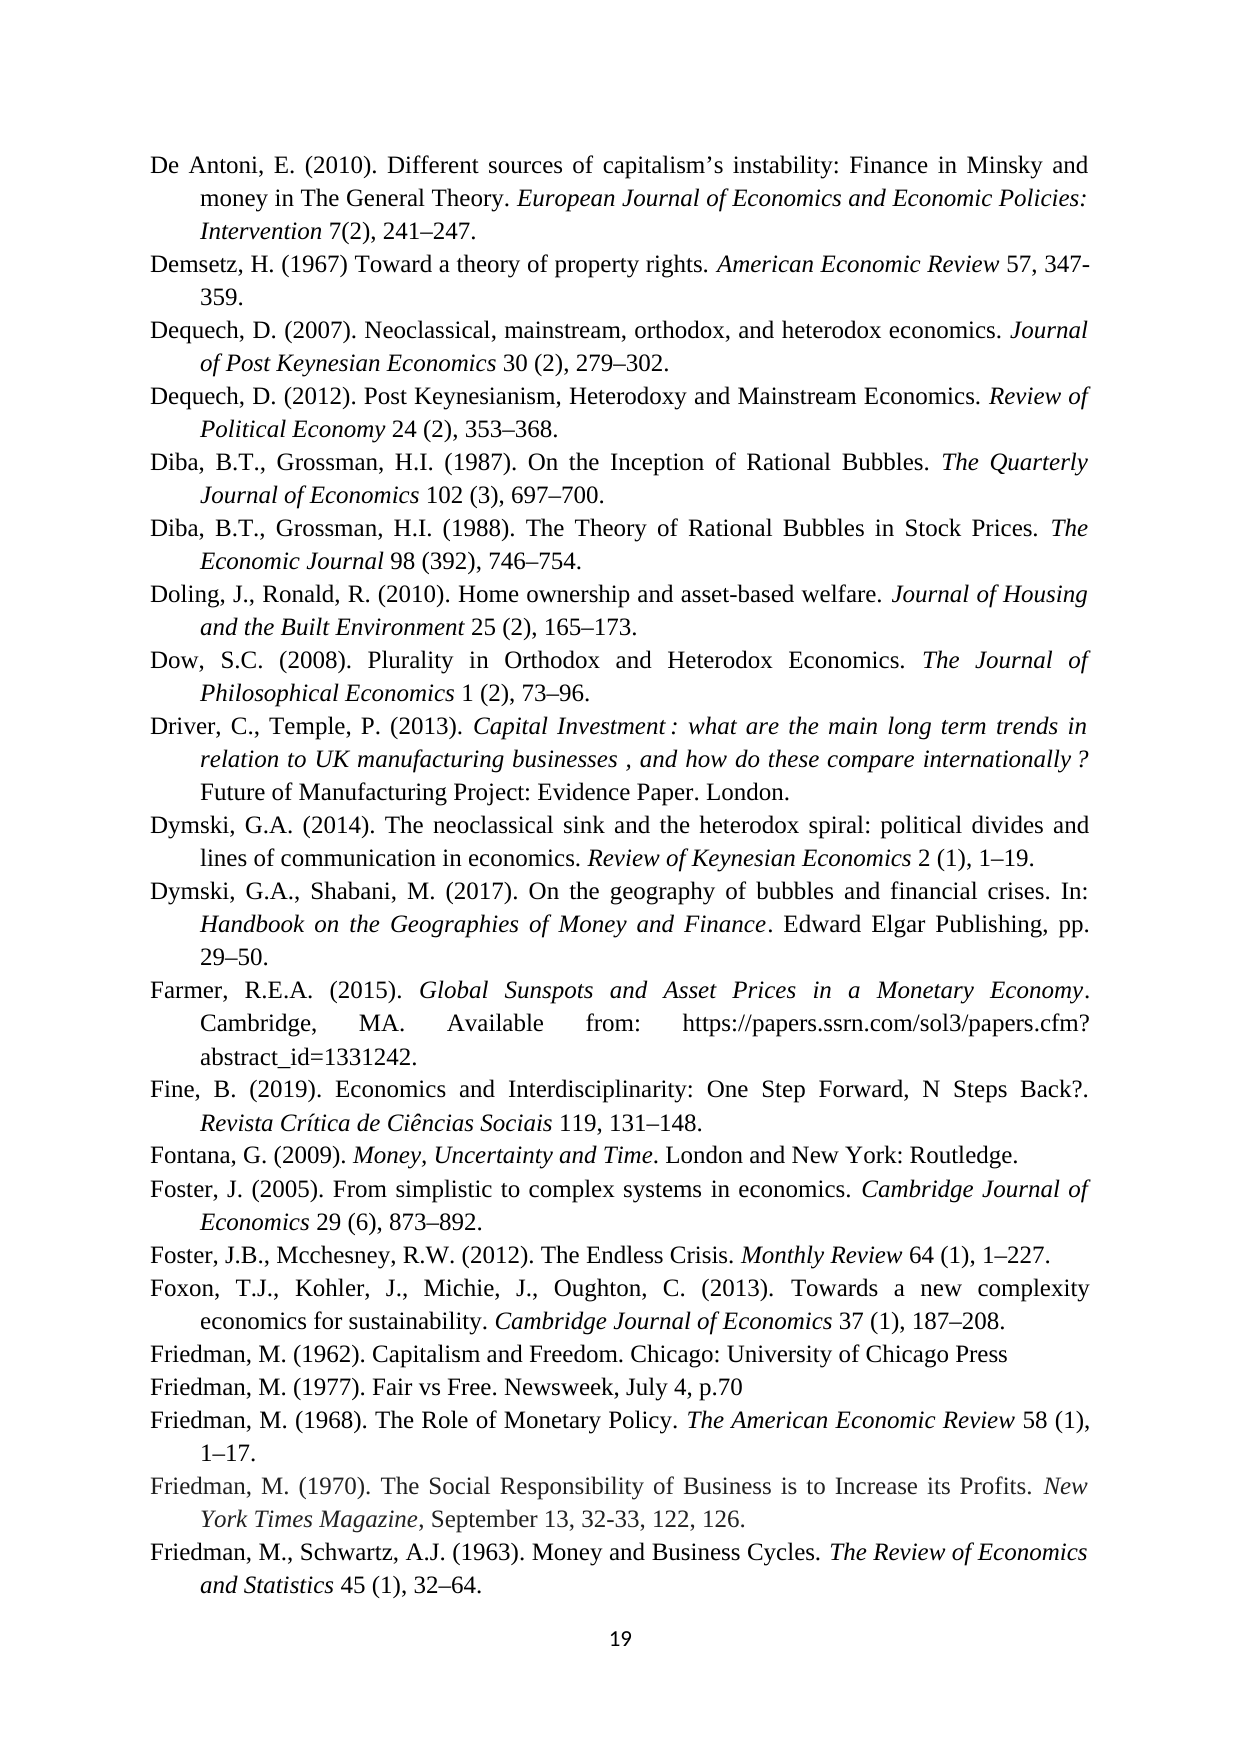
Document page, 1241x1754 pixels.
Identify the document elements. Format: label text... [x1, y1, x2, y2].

text Foster, J.B., Mcchesney, R.W. (2012). The Endless Crisis. Monthly Review 64 (1), 1–227. [150, 1240, 1090, 1268]
text Foster, J. (2005). From simplistic to complex systems in economics. Cambridge Journal of Economics 29 (6), 873–892. [150, 1174, 1090, 1235]
text Driver, C., Temple, P. (2013). Capital Investment : what are the main long term trends in relation to UK manufacturing businesses , and how do these compare internationally ? Future of Manufacturing Project: Evidence Paper. London. [150, 711, 1090, 806]
text Demsetz, H. (1967) Toward a theory of property rights. American Economic Review 57, 347-359. [150, 249, 1090, 311]
text Diba, B.T., Grossman, H.I. (1988). The Theory of Rational Bubbles in Stock Prices. The Economic Journal 98 (392), 746–754. [150, 513, 1090, 575]
text De Antoni, E. (2010). Different sources of capitalism’s instability: Finance in Minsky and money in The General Theory. European Journal of Economics and Economic Policies: Intervention 7(2), 241–247. [150, 150, 1090, 245]
text Dymski, G.A., Shabani, M. (2017). On the geography of bubbles and financial crises. In: Handbook on the Geographies of Money and Finance. Edward Elgar Publishing, pp. 29–50. [150, 876, 1090, 971]
text Friedman, M. (1962). Capitalism and Freedom. Chicago: University of Chicago Press [150, 1339, 1090, 1367]
text Dequech, D. (2007). Neoclassical, mainstream, orthodox, and heterodox economics. Journal of Post Keynesian Economics 30 (2), 279–302. [150, 315, 1090, 377]
text Friedman, M. (1970). The Social Responsibility of Business is to Increase its Profits. New York Times Magazine, September 13, 32-33, 122, 126. [150, 1471, 1090, 1533]
text Friedman, M. (1977). Fair vs Free. Newsweek, July 4, p.70 [150, 1372, 1090, 1401]
text Doling, J., Ronald, R. (2010). Home ownership and asset-based welfare. Journal of Housing and the Built Environment 25 (2), 165–173. [150, 579, 1090, 641]
text Fontana, G. (2009). Money, Uncertainty and Time. London and New York: Routledge. [150, 1141, 1090, 1169]
text Friedman, M. (1968). The Role of Monetary Policy. The American Economic Review 58 (1), 1–17. [150, 1405, 1090, 1467]
text Dequech, D. (2012). Post Keynesianism, Heterodoxy and Mainstream Economics. Review of Political Economy 24 (2), 353–368. [150, 381, 1090, 443]
text Dow, S.C. (2008). Plurality in Orthodox and Heterodox Economics. The Journal of Philosophical Economics 1 (2), 73–96. [150, 645, 1090, 707]
text Friedman, M., Schwartz, A.J. (1963). Money and Business Cycles. The Review of Economics and Statistics 45 (1), 32–64. [150, 1537, 1090, 1599]
text Farmer, R.E.A. (2015). Global Sunspots and Asset Prices in a Monetary Economy. Cambridge, MA. Available from: https://papers.ssrn.com/sol3/papers.cfm?abstract_id=1331242. [150, 976, 1090, 1070]
text Diba, B.T., Grossman, H.I. (1987). On the Inception of Rational Bubbles. The Quarterly Journal of Economics 102 (3), 697–700. [150, 447, 1090, 509]
text Dymski, G.A. (2014). The neoclassical sink and the heterodox spiral: political divides and lines of communication in economics. Review of Keynesian Economics 2 (1), 1–19. [150, 810, 1090, 872]
text Fine, B. (2019). Economics and Interdisciplinarity: One Step Forward, N Steps Back?. Revista Crítica de Ciências Sociais 119, 131–148. [150, 1074, 1090, 1136]
text Foxon, T.J., Kohler, J., Michie, J., Oughton, C. (2013). Towards a new complexity economics for sustainability. Cambridge Journal of Economics 37 (1), 187–208. [150, 1273, 1090, 1334]
